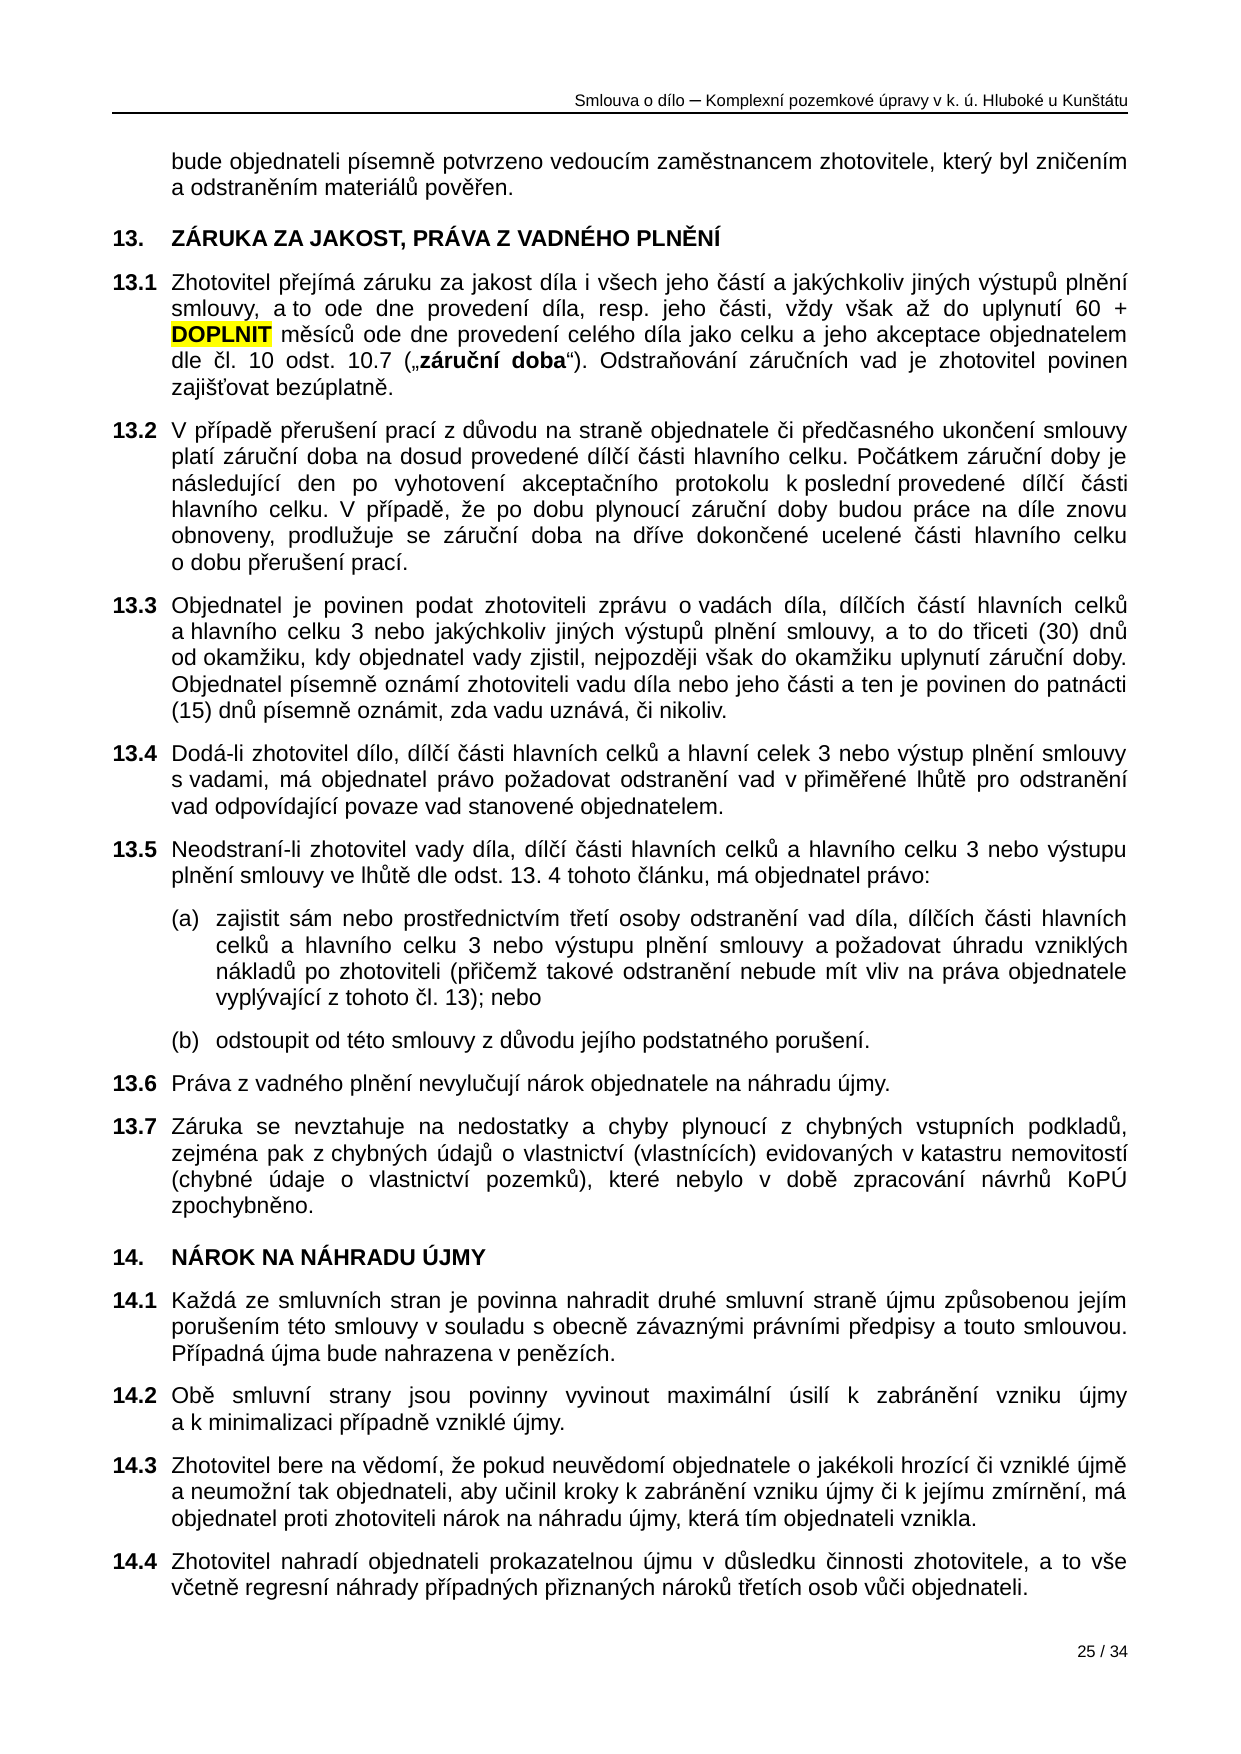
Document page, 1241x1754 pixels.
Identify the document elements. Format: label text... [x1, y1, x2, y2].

text Záruka za jakost, práva z vadného plnění [112, 225, 1128, 252]
text Záruka se nevztahuje na nedostatky a chyby plynoucí z chybných vstupních podkladů, zejména pak z chybných údajů o vlastnictví (vlastnících) evidovaných v katastru nemovitostí (chybné údaje o vlastnictví pozemků), které nebylo v době zpracování návrhů KoPÚ zpochybněno. [112, 1113, 1128, 1219]
text Nárok na náhradu újmy [112, 1244, 1128, 1270]
text Zhotovitel nahradí objednateli prokazatelnou újmu v důsledku činnosti zhotovitele, a to vše včetně regresní náhrady případných přiznaných nároků třetích osob vůči objednateli. [112, 1548, 1128, 1600]
text Objednatel je povinen podat zhotoviteli zprávu o vadách díla, dílčích částí hlavních celků a hlavního celku 3 nebo jakýchkoliv jiných výstupů plnění smlouvy, a to do třiceti (30) dnů od okamžiku, kdy objednatel vady zjistil, nejpozději však do okamžiku uplynutí záruční doby. Objednatel písemně oznámí zhotoviteli vadu díla nebo jeho části a ten je povinen do patnácti (15) dnů písemně oznámit, zda vadu uznává, či nikoliv. [112, 592, 1128, 723]
text Práva z vadného plnění nevylučují nárok objednatele na náhradu újmy. [112, 1070, 1128, 1097]
text Zhotovitel přejímá záruku za jakost díla i všech jeho částí a jakýchkoliv jiných výstupů plnění smlouvy, a to ode dne provedení díla, resp. jeho části, vždy však až do uplynutí 60 + DOPLNIT měsíců ode dne provedení celého díla jako celku a jeho akceptace objednatelem dle čl. 10 odst. 10.7 („záruční doba“). Odstraňování záručních vad je zhotovitel povinen zajišťovat bezúplatně. [112, 268, 1128, 400]
text Zhotovitel bere na vědomí, že pokud neuvědomí objednatele o jakékoli hrozící či vzniklé újmě a neumožní tak objednateli, aby učinil kroky k zabránění vzniku újmy či k jejímu zmírnění, má objednatel proti zhotoviteli nárok na náhradu újmy, která tím objednateli vznikla. [112, 1452, 1128, 1531]
text odstoupit od této smlouvy z důvodu jejího podstatného porušení. [171, 1027, 1128, 1054]
text Obě smluvní strany jsou povinny vyvinout maximální úsilí k zabránění vzniku újmy a k minimalizaci případně vzniklé újmy. [112, 1382, 1128, 1435]
list zajistit sám nebo prostřednictvím třetí osoby odstranění vad díla, dílčích části hlavních celků a hlavního celku 3 nebo výstupu plnění smlouvy a požadovat úhradu vzniklých nákladů po zhotoviteli (přičemž takové odstranění nebude mít vliv na práva objednatele vyplývající z tohoto čl. 13); nebo [171, 905, 1128, 1011]
text Dodá-li zhotovitel dílo, dílčí části hlavních celků a hlavní celek 3 nebo výstup plnění smlouvy s vadami, má objednatel právo požadovat odstranění vad v přiměřené lhůtě pro odstranění vad odpovídající povaze vad stanovené objednatelem. [112, 740, 1128, 819]
text V případě přerušení prací z důvodu na straně objednatele či předčasného ukončení smlouvy platí záruční doba na dosud provedené dílčí části hlavního celku. Počátkem záruční doby je následující den po vyhotovení akceptačního protokolu k poslední provedené dílčí části hlavního celku. V případě, že po dobu plynoucí záruční doby budou práce na díle znovu obnoveny, prodlužuje se záruční doba na dříve dokončené ucelené části hlavního celku o dobu přerušení prací. [112, 417, 1128, 575]
text Každá ze smluvních stran je povinna nahradit druhé smluvní straně újmu způsobenou jejím porušením této smlouvy v souladu s obecně závaznými právními předpisy a touto smlouvou. Případná újma bude nahrazena v penězích. [112, 1287, 1128, 1366]
text Neodstraní-li zhotovitel vady díla, dílčí části hlavních celků a hlavního celku 3 nebo výstupu plnění smlouvy ve lhůtě dle odst. 13. 4 tohoto článku, má objednatel právo: [112, 836, 1128, 888]
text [112, 148, 1128, 200]
